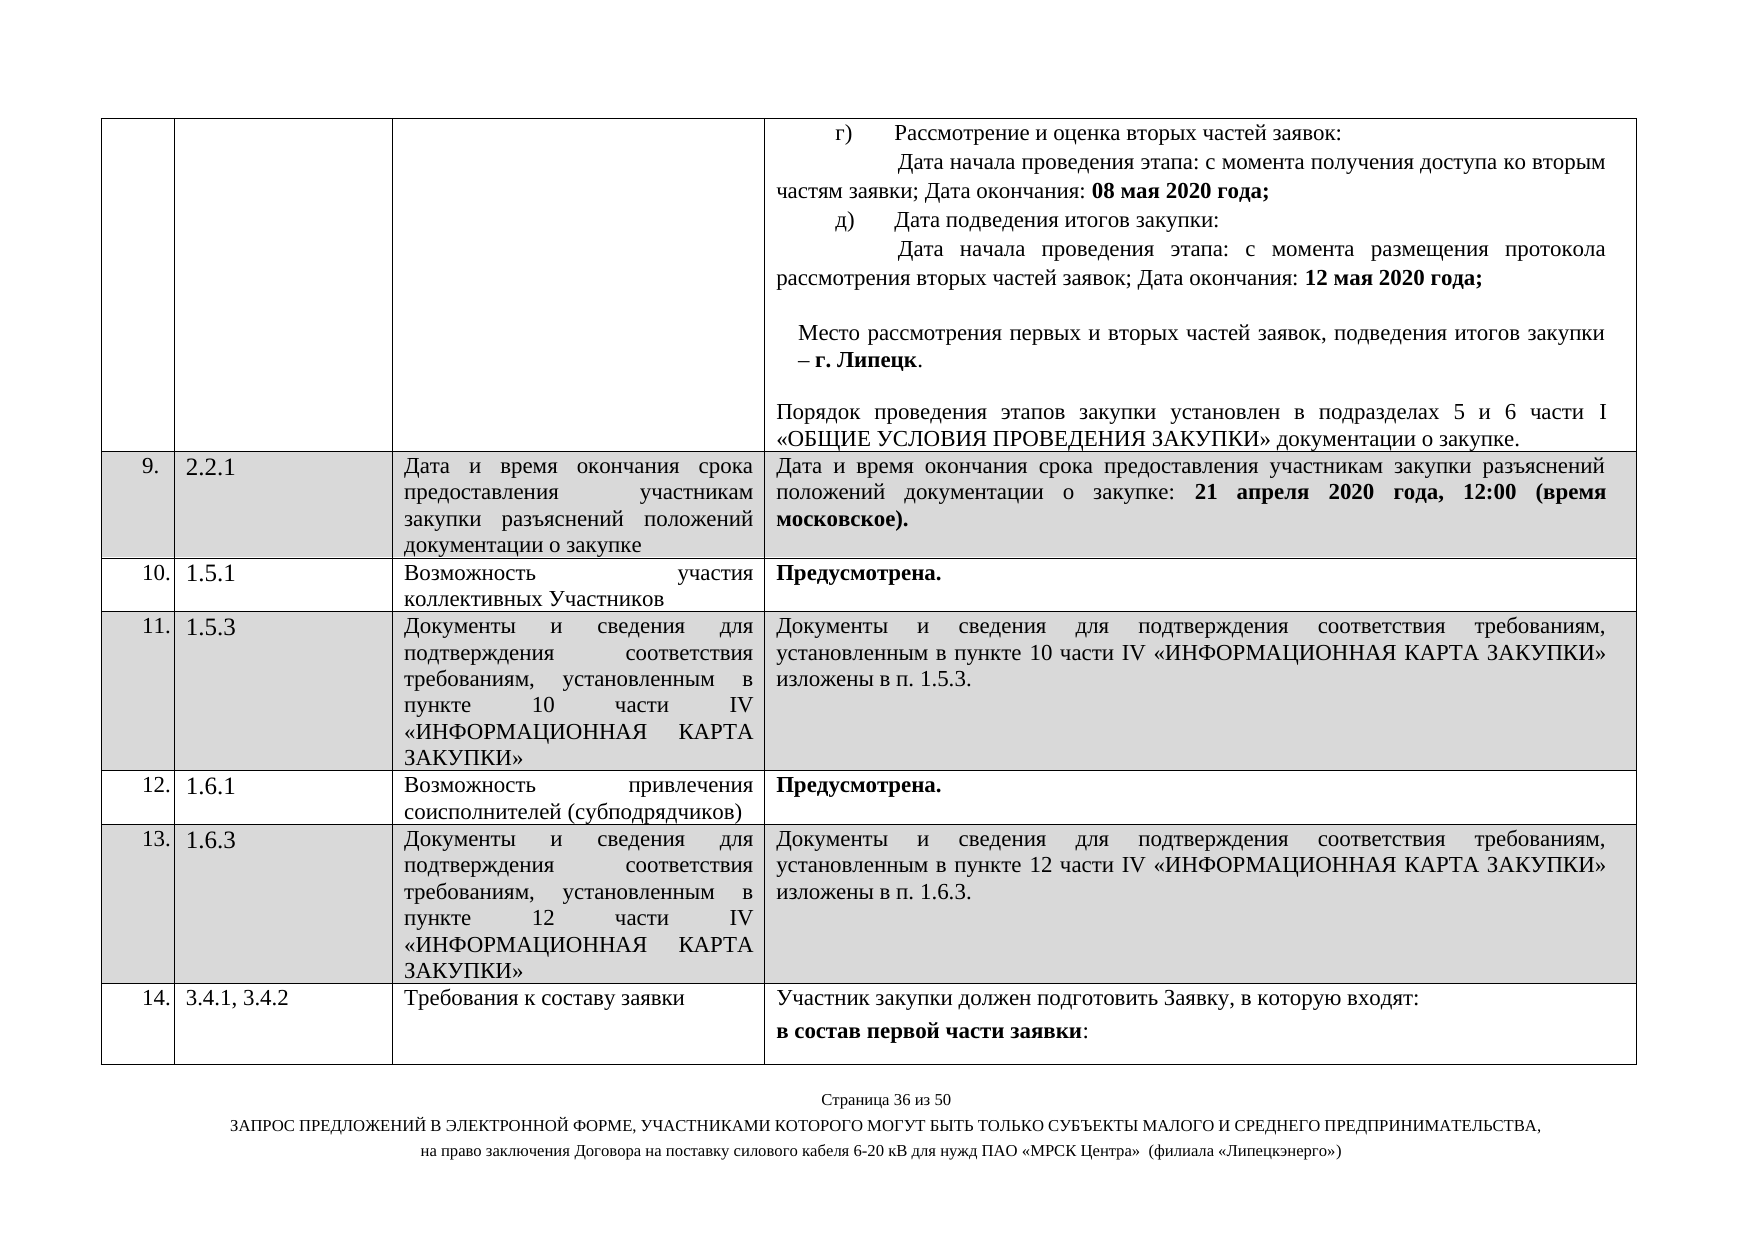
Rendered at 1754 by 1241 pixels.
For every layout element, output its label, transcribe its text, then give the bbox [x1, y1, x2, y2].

table_cell Предусмотрена. [765, 559, 1636, 611]
table_cell Документы и сведения для подтверждения соответствия требованиям, установленным в пункте 10 части IV «ИНФОРМАЦИОННАЯ КАРТА ЗАКУПКИ» [393, 612, 764, 770]
table_cell 1.5.3 [175, 612, 392, 770]
table_cell [102, 452, 174, 557]
table_cell Возможность привлечения соисполнителей (субподрядчиков) [393, 771, 764, 824]
table_cell Документы и сведения для подтверждения соответствия требованиям, установленным в пункте 10 части IV «ИНФОРМАЦИОННАЯ КАРТА ЗАКУПКИ» изложены в п. 1.5.3. [765, 612, 1636, 770]
table_cell Предусмотрена. [765, 771, 1636, 824]
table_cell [393, 984, 764, 1064]
table_cell Возможность участия коллективных Участников [393, 559, 764, 611]
table_cell Документы и сведения для подтверждения соответствия требованиям, установленным в пункте 12 части IV «ИНФОРМАЦИОННАЯ КАРТА ЗАКУПКИ» [393, 825, 764, 983]
table_cell Дата и время окончания срока предоставления участникам закупки разъяснений положений документации о закупке [393, 452, 764, 557]
table_cell [102, 612, 174, 770]
table_cell [102, 984, 174, 1064]
table_cell [102, 825, 174, 983]
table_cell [393, 119, 764, 451]
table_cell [175, 119, 392, 451]
table_cell 3.4.1, 3.4.2 [175, 984, 392, 1064]
table_cell 1.5.1 [175, 559, 392, 611]
table_cell 2.2.1 [175, 452, 392, 557]
table_cell [102, 771, 174, 824]
table_cell Дата и время окончания срока предоставления участникам закупки разъяснений положений документации о закупке: 21 апреля 2020 года, 12:00 (время московское). [765, 452, 1636, 557]
table_cell 1.6.1 [175, 771, 392, 824]
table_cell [765, 119, 1636, 451]
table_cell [765, 984, 1636, 1064]
table_cell Документы и сведения для подтверждения соответствия требованиям, установленным в пункте 12 части IV «ИНФОРМАЦИОННАЯ КАРТА ЗАКУПКИ» изложены в п. 1.6.3. [765, 825, 1636, 983]
table_cell [102, 119, 174, 451]
table_cell 1.6.3 [175, 825, 392, 983]
table_cell [102, 559, 174, 611]
